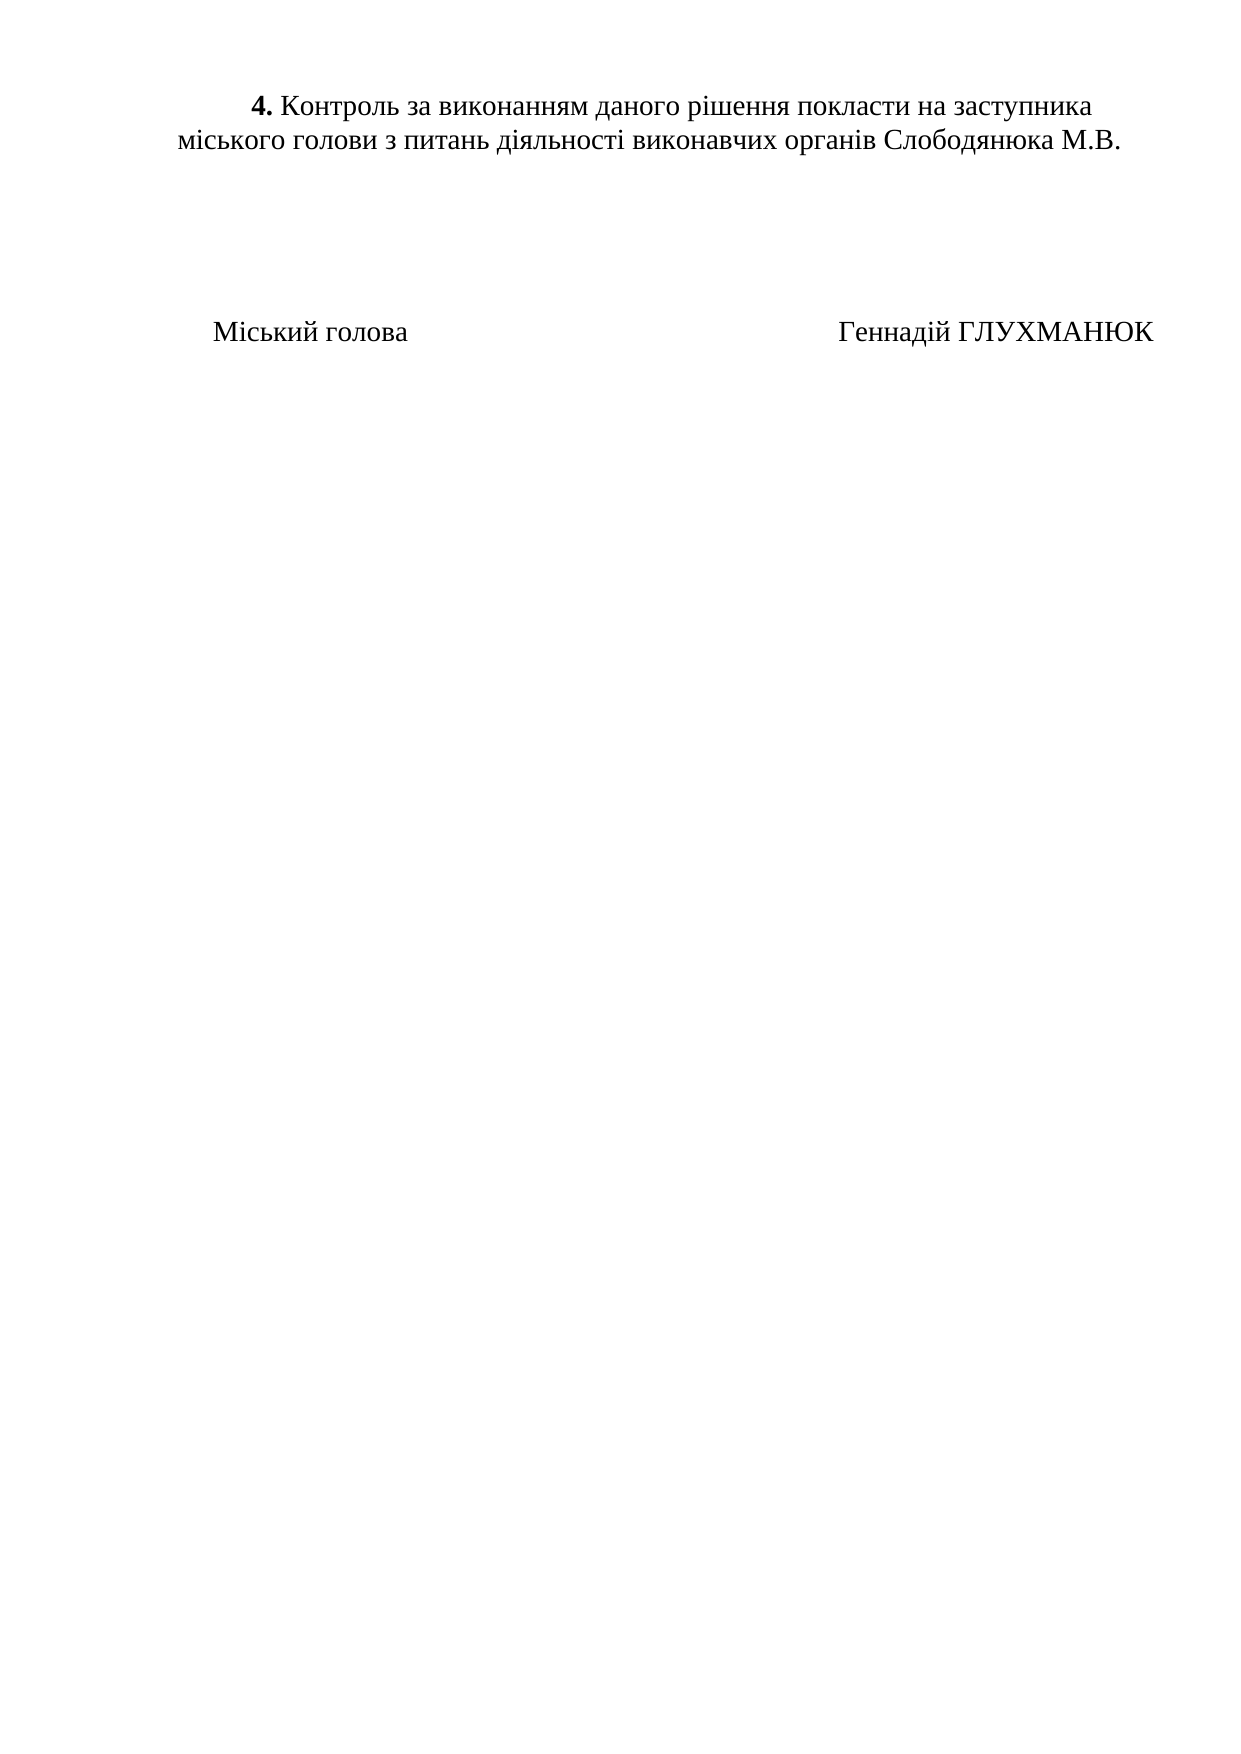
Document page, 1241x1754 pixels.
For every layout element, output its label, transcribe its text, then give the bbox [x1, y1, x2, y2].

text Міський голова Геннадій ГЛУХМАНЮК [103, 314, 1167, 348]
text 4. Контроль за виконанням даного рішення покласти на заступника міського голови з питань діяльності виконавчих органів Слободянюка М.В. [177, 88, 1167, 156]
